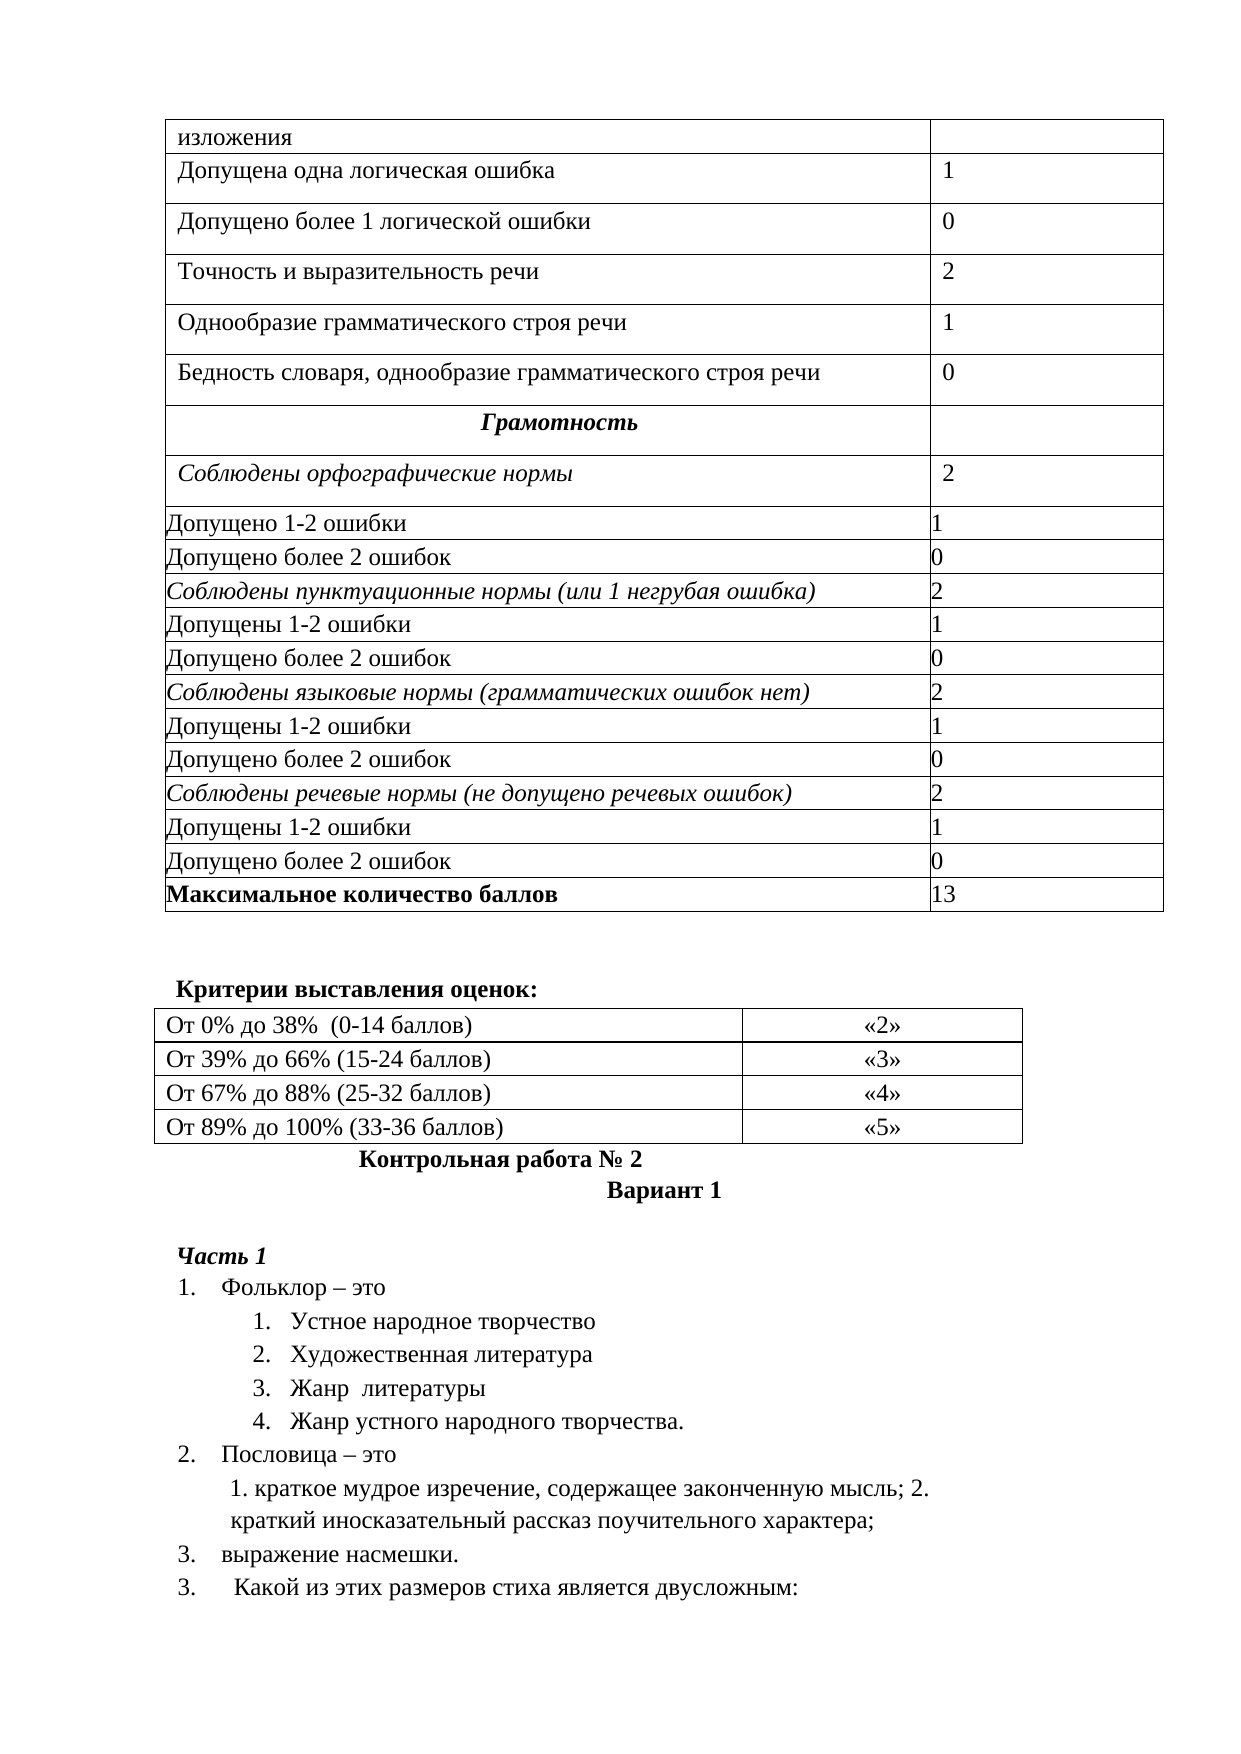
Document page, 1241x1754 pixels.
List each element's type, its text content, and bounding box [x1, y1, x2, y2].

table_cell 2 [931, 456, 1008, 506]
table_cell Соблюдены языковые нормы (грамматических ошибок нет) [166, 675, 930, 708]
table_cell От 89% до 100% (33-36 баллов) [155, 1110, 742, 1143]
table_cell Максимальное количество баллов [166, 878, 930, 911]
table_cell [1008, 120, 1163, 153]
table_cell [1008, 154, 1163, 203]
table_cell 2 [931, 120, 1008, 153]
table_cell 0 [931, 355, 1008, 405]
table_cell 1 [931, 810, 1163, 843]
table_cell Грамотность [166, 406, 930, 455]
table_cell Допущено более 2 ошибок [166, 642, 930, 674]
table_cell От 67% до 88% (25-32 баллов) [155, 1076, 742, 1109]
table_cell 0 [931, 844, 1163, 877]
table_cell 2 [931, 574, 1163, 607]
text Часть 1 [176, 1241, 1158, 1270]
table_cell 13 [931, 878, 1163, 911]
table_cell [1008, 305, 1163, 354]
table_cell 0 [931, 540, 1163, 573]
table_cell От 39% до 66% (15-24 баллов) [155, 1043, 742, 1075]
table_cell 0 [931, 743, 1163, 776]
table_cell 1 [931, 154, 1008, 203]
table_cell Однообразие грамматического строя речи [166, 305, 930, 354]
table_cell [1008, 204, 1163, 253]
table_header От 0% до 38% (0-14 баллов) [155, 1009, 742, 1041]
table_cell [931, 406, 1008, 455]
table_cell Соблюдены орфографические нормы [166, 456, 930, 506]
table_cell 1 [931, 709, 1163, 742]
table_cell 0 [931, 642, 1163, 674]
table_cell «4» [743, 1076, 1022, 1109]
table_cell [166, 120, 930, 153]
table_cell Допущены 1-2 ошибки [166, 608, 930, 641]
text Вариант 1 [245, 1175, 1083, 1203]
list Пословица – это [177, 1439, 1153, 1468]
table_cell Допущено более 2 ошибок [166, 743, 930, 776]
table_cell Допущено более 2 ошибок [166, 540, 930, 573]
text 1. краткое мудрое изречение, содержащее законченную мысль; 2. краткий иносказательный рассказ поучительного характера; [229, 1473, 930, 1534]
table_cell Точность и выразительность речи [166, 255, 930, 304]
table_cell «5» [743, 1110, 1022, 1143]
table_cell «3» [743, 1043, 1022, 1075]
table_cell Допущены 1-2 ошибки [166, 709, 930, 742]
text Контрольная работа № 2 [177, 1144, 671, 1172]
table_cell 0 [931, 204, 1008, 253]
list Художественная литература [252, 1339, 1153, 1368]
text Критерии выставления оценок: [176, 974, 1158, 1003]
table_cell Соблюдены пунктуационные нормы (или 1 негрубая ошибка) [166, 574, 930, 607]
table_cell Допущены 1-2 ошибки [166, 810, 930, 843]
table_cell [1008, 406, 1163, 455]
table_cell 1 [931, 608, 1163, 641]
table_cell Допущено более 2 ошибок [166, 844, 930, 877]
table_cell 2 [931, 675, 1163, 708]
table_cell Бедность словаря, однообразие грамматического строя речи [166, 355, 930, 405]
table_cell 1 [931, 507, 1163, 539]
table_cell Соблюдены речевые нормы (не допущено речевых ошибок) [166, 777, 930, 809]
table_cell 1 [931, 305, 1008, 354]
list выражение насмешки. [177, 1539, 1153, 1568]
table_cell 2 [931, 777, 1163, 809]
table_cell Допущено 1-2 ошибки [166, 507, 930, 539]
table_header «2» [743, 1009, 1022, 1041]
table_cell Допущена одна логическая ошибка [166, 154, 930, 203]
table_cell [1008, 355, 1163, 405]
table_cell [1008, 456, 1163, 506]
table_cell [1008, 255, 1163, 304]
list Жанр устного народного творчества. [252, 1406, 1153, 1435]
table_cell Допущено более 1 логической ошибки [166, 204, 930, 253]
list Устное народное творчество [252, 1306, 1153, 1334]
list Какой из этих размеров стиха является двусложным: [177, 1572, 1153, 1601]
list Фольклор – это [177, 1272, 1153, 1301]
table_cell 2 [931, 255, 1008, 304]
list Жанр литературы [252, 1373, 1153, 1401]
